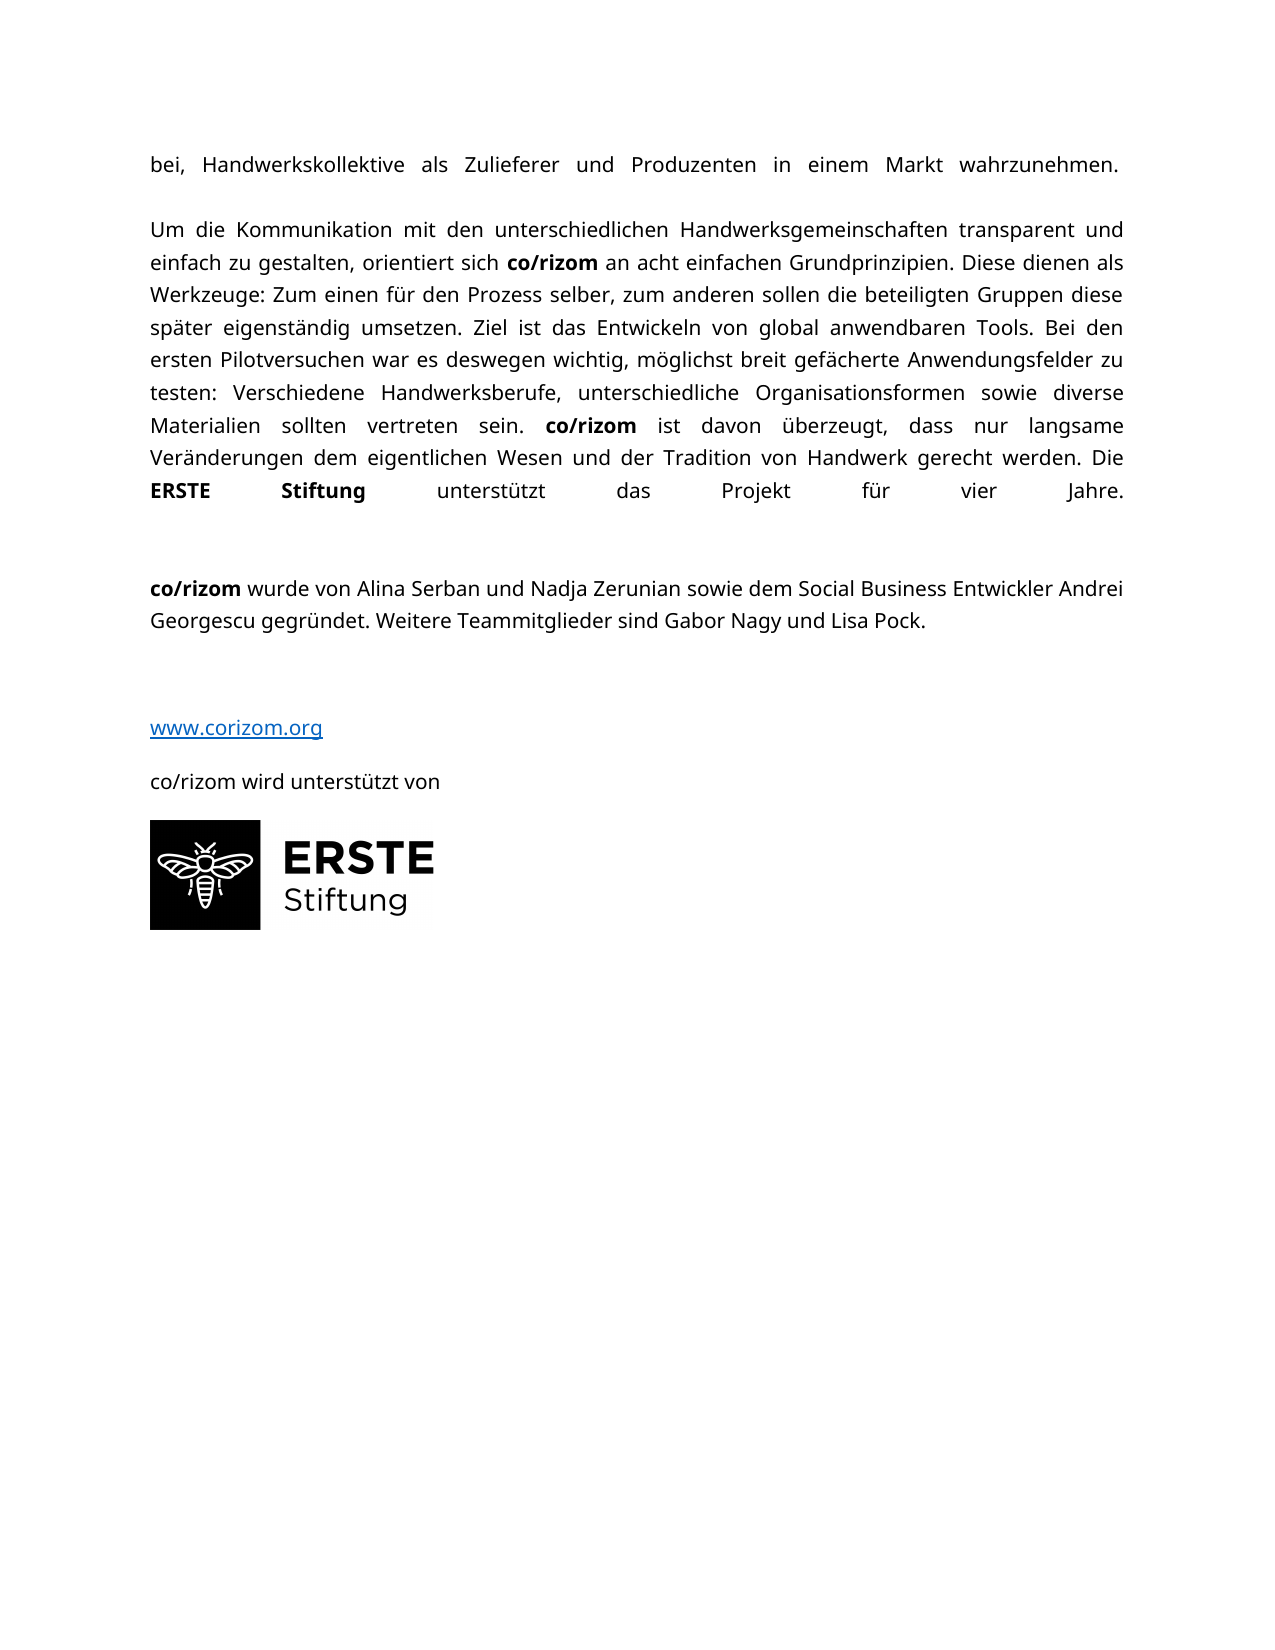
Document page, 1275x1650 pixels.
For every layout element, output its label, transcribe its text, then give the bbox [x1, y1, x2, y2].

picture [150, 820, 434, 930]
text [150, 150, 1125, 635]
text co/rizom wird unterstützt von [150, 767, 1125, 795]
text www.corizom.org [150, 713, 1125, 742]
